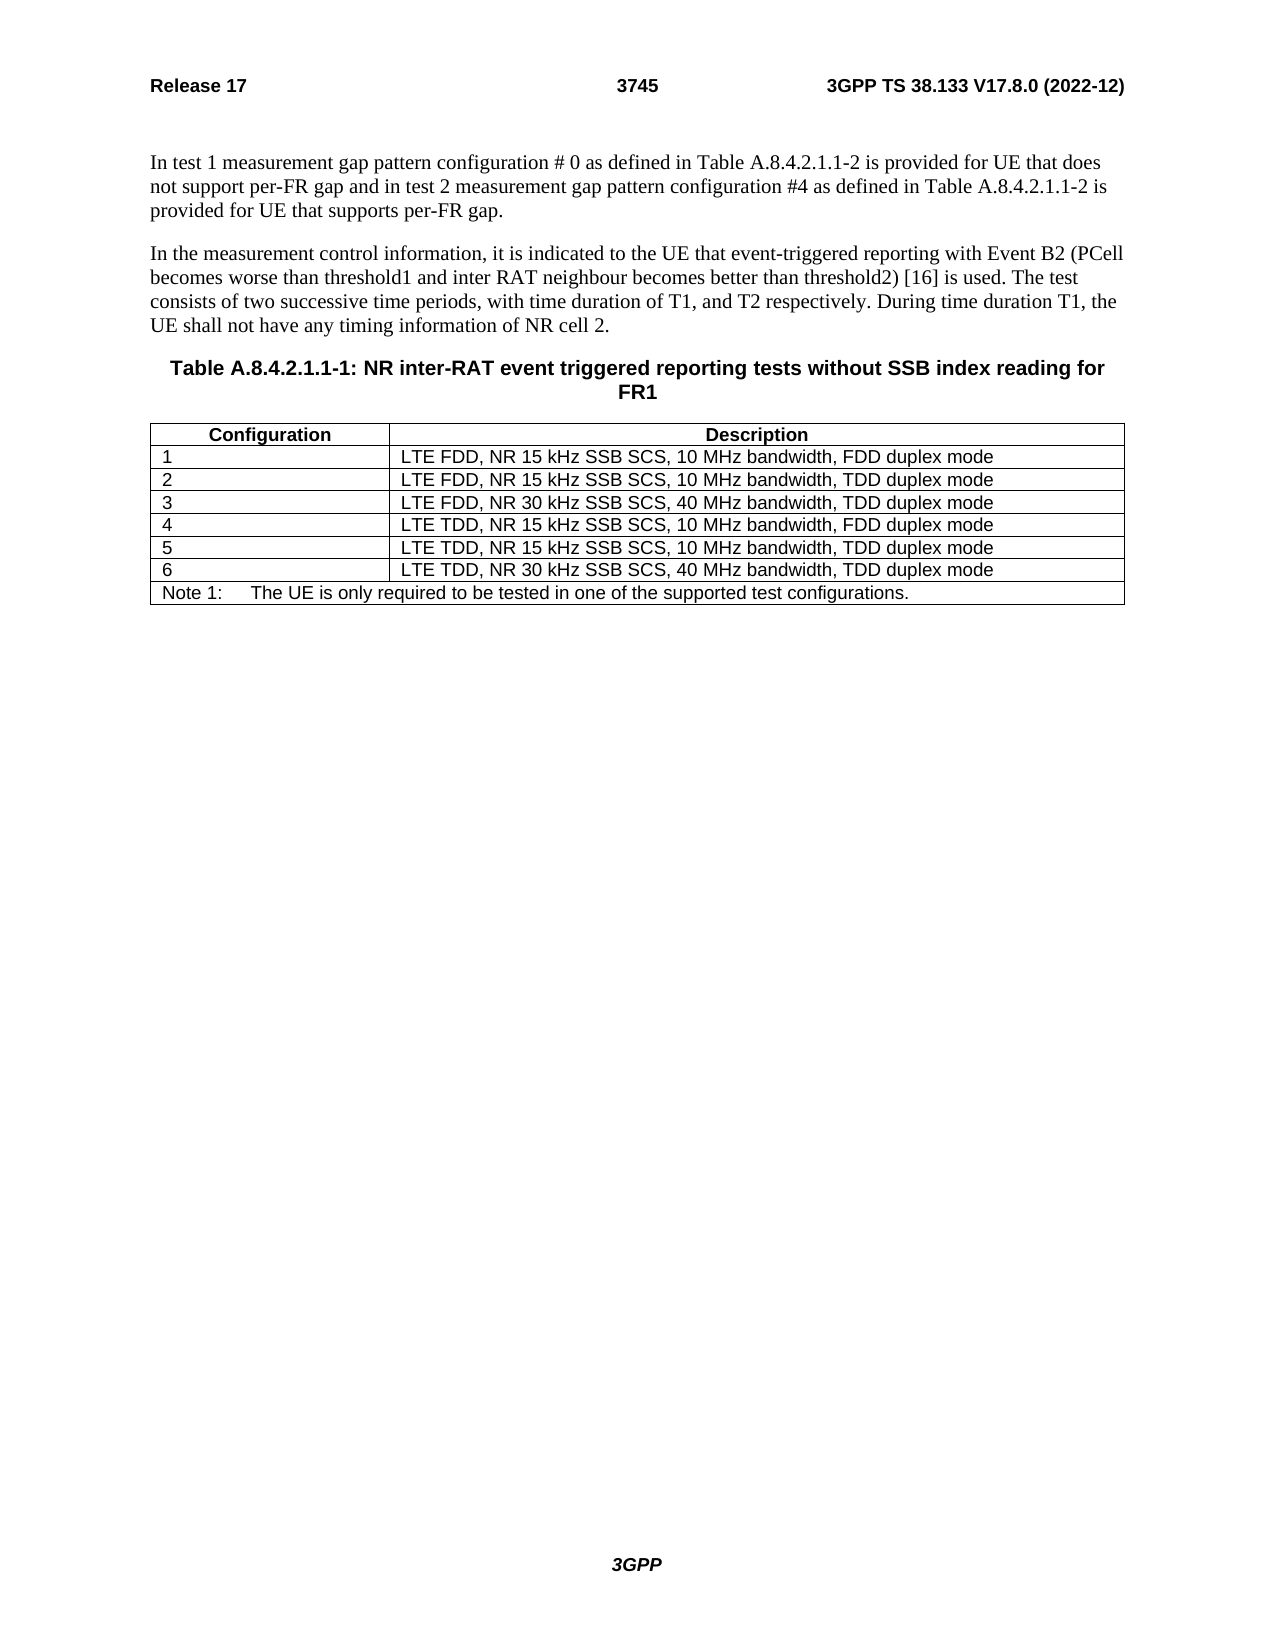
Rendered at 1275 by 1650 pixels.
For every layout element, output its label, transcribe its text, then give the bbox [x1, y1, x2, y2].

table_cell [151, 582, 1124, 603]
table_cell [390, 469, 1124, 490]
text In test 1 measurement gap pattern configuration # 0 as defined in Table A.8.4.2.1.1-2 is provided for UE that does not support per-FR gap and in test 2 measurement gap pattern configuration #4 as defined in Table A.8.4.2.1.1-2 is provided for UE that supports per-FR gap. [150, 150, 1125, 222]
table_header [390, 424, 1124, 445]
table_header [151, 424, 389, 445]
text In the measurement control information, it is indicated to the UE that event-triggered reporting with Event B2 (PCell becomes worse than threshold1 and inter RAT neighbour becomes better than threshold2) [16] is used. The test consists of two successive time periods, with time duration of T1, and T2 respectively. During time duration T1, the UE shall not have any timing information of NR cell 2. [150, 241, 1125, 337]
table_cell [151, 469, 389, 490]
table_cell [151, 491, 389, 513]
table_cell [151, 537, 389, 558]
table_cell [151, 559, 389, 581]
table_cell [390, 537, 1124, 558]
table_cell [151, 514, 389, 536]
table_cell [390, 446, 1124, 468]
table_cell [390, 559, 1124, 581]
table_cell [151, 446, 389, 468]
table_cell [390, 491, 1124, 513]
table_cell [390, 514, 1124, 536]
text Table A.8.4.2.1.1-1: NR inter-RAT event triggered reporting tests without SSB index reading for FR1 [150, 356, 1125, 404]
